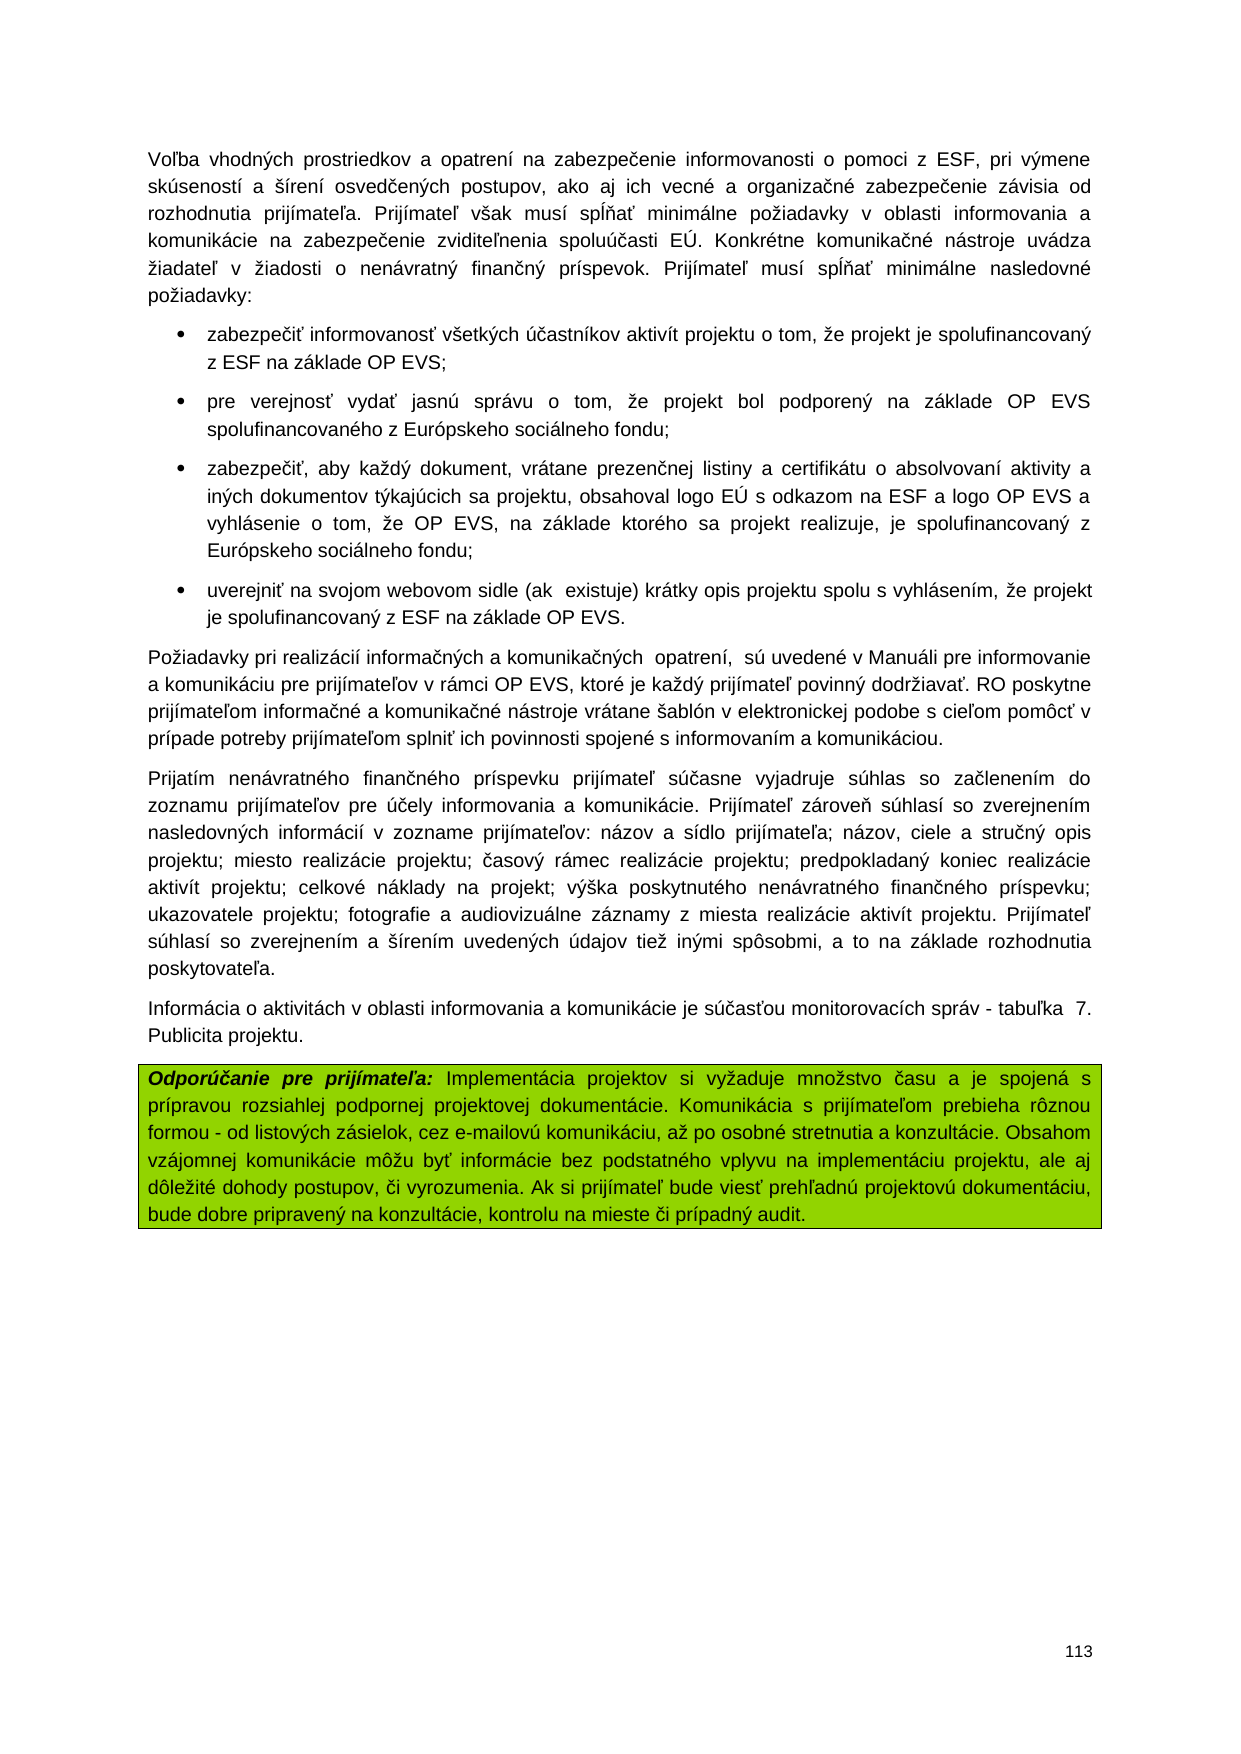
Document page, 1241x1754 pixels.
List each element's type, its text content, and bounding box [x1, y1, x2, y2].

text Prijatím nenávratného finančného príspevku prijímateľ súčasne vyjadruje súhlas so začlenením do zoznamu prijímateľov pre účely informovania a komunikácie. Prijímateľ zároveň súhlasí so zverejnením nasledovných informácií v zozname prijímateľov: názov a sídlo prijímateľa; názov, ciele a stručný opis projektu; miesto realizácie projektu; časový rámec realizácie projektu; predpokladaný koniec realizácie aktivít projektu; celkové náklady na projekt; výška poskytnutého nenávratného finančného príspevku; ukazovatele projektu; fotografie a audiovizuálne záznamy z miesta realizácie aktivít projektu. Prijímateľ súhlasí so zverejnením a šírením uvedených údajov tiež inými spôsobmi, a to na základe rozhodnutia poskytovateľa. [148, 767, 1092, 980]
text Odporúčanie pre prijímateľa: Implementácia projektov si vyžaduje množstvo času a je spojená s prípravou rozsiahlej podpornej projektovej dokumentácie. Komunikácia s prijímateľom prebieha rôznou formou - od listových zásielok, cez e-mailovú komunikáciu, až po osobné stretnutia a konzultácie. Obsahom vzájomnej komunikácie môžu byť informácie bez podstatného vplyvu na implementáciu projektu, ale aj dôležité dohody postupov, či vyrozumenia. Ak si prijímateľ bude viesť prehľadnú projektovú dokumentáciu, bude dobre pripravený na konzultácie, kontrolu na mieste či prípadný audit. [139, 1065, 1101, 1228]
text Požiadavky pri realizácií informačných a komunikačných opatrení, sú uvedené v Manuáli pre informovanie a komunikáciu pre prijímateľov v rámci OP EVS, ktoré je každý prijímateľ povinný dodržiavať. RO poskytne prijímateľom informačné a komunikačné nástroje vrátane šablón v elektronickej podobe s cieľom pomôcť v prípade potreby prijímateľom splniť ich povinnosti spojené s informovaním a komunikáciou. [148, 646, 1092, 750]
text uverejniť na svojom webovom sidle (ak existuje) krátky opis projektu spolu s vyhlásením, že projekt je spolufinancovaný z ESF na základe OP EVS. [177, 579, 1092, 629]
text zabezpečiť, aby každý dokument, vrátane prezenčnej listiny a certifikátu o absolvovaní aktivity a iných dokumentov týkajúcich sa projektu, obsahoval logo EÚ s odkazom na ESF a logo OP EVS a vyhlásenie o tom, že OP EVS, na základe ktorého sa projekt realizuje, je spolufinancovaný z Európskeho sociálneho fondu; [177, 457, 1092, 562]
text Informácia o aktivitách v oblasti informovania a komunikácie je súčasťou monitorovacích správ - tabuľka 7. Publicita projektu. [148, 997, 1092, 1047]
text Voľba vhodných prostriedkov a opatrení na zabezpečenie informovanosti o pomoci z ESF, pri výmene skúseností a šírení osvedčených postupov, ako aj ich vecné a organizačné zabezpečenie závisia od rozhodnutia prijímateľa. Prijímateľ však musí spĺňať minimálne požiadavky v oblasti informovania a komunikácie na zabezpečenie zviditeľnenia spoluúčasti EÚ. Konkrétne komunikačné nástroje uvádza žiadateľ v žiadosti o nenávratný finančný príspevok. Prijímateľ musí spĺňať minimálne nasledovné požiadavky: [148, 148, 1092, 306]
text zabezpečiť informovanosť všetkých účastníkov aktivít projektu o tom, že projekt je spolufinancovaný z ESF na základe OP EVS; [177, 323, 1092, 373]
text pre verejnosť vydať jasnú správu o tom, že projekt bol podporený na základe OP EVS spolufinancovaného z Európskeho sociálneho fondu; [177, 390, 1092, 440]
